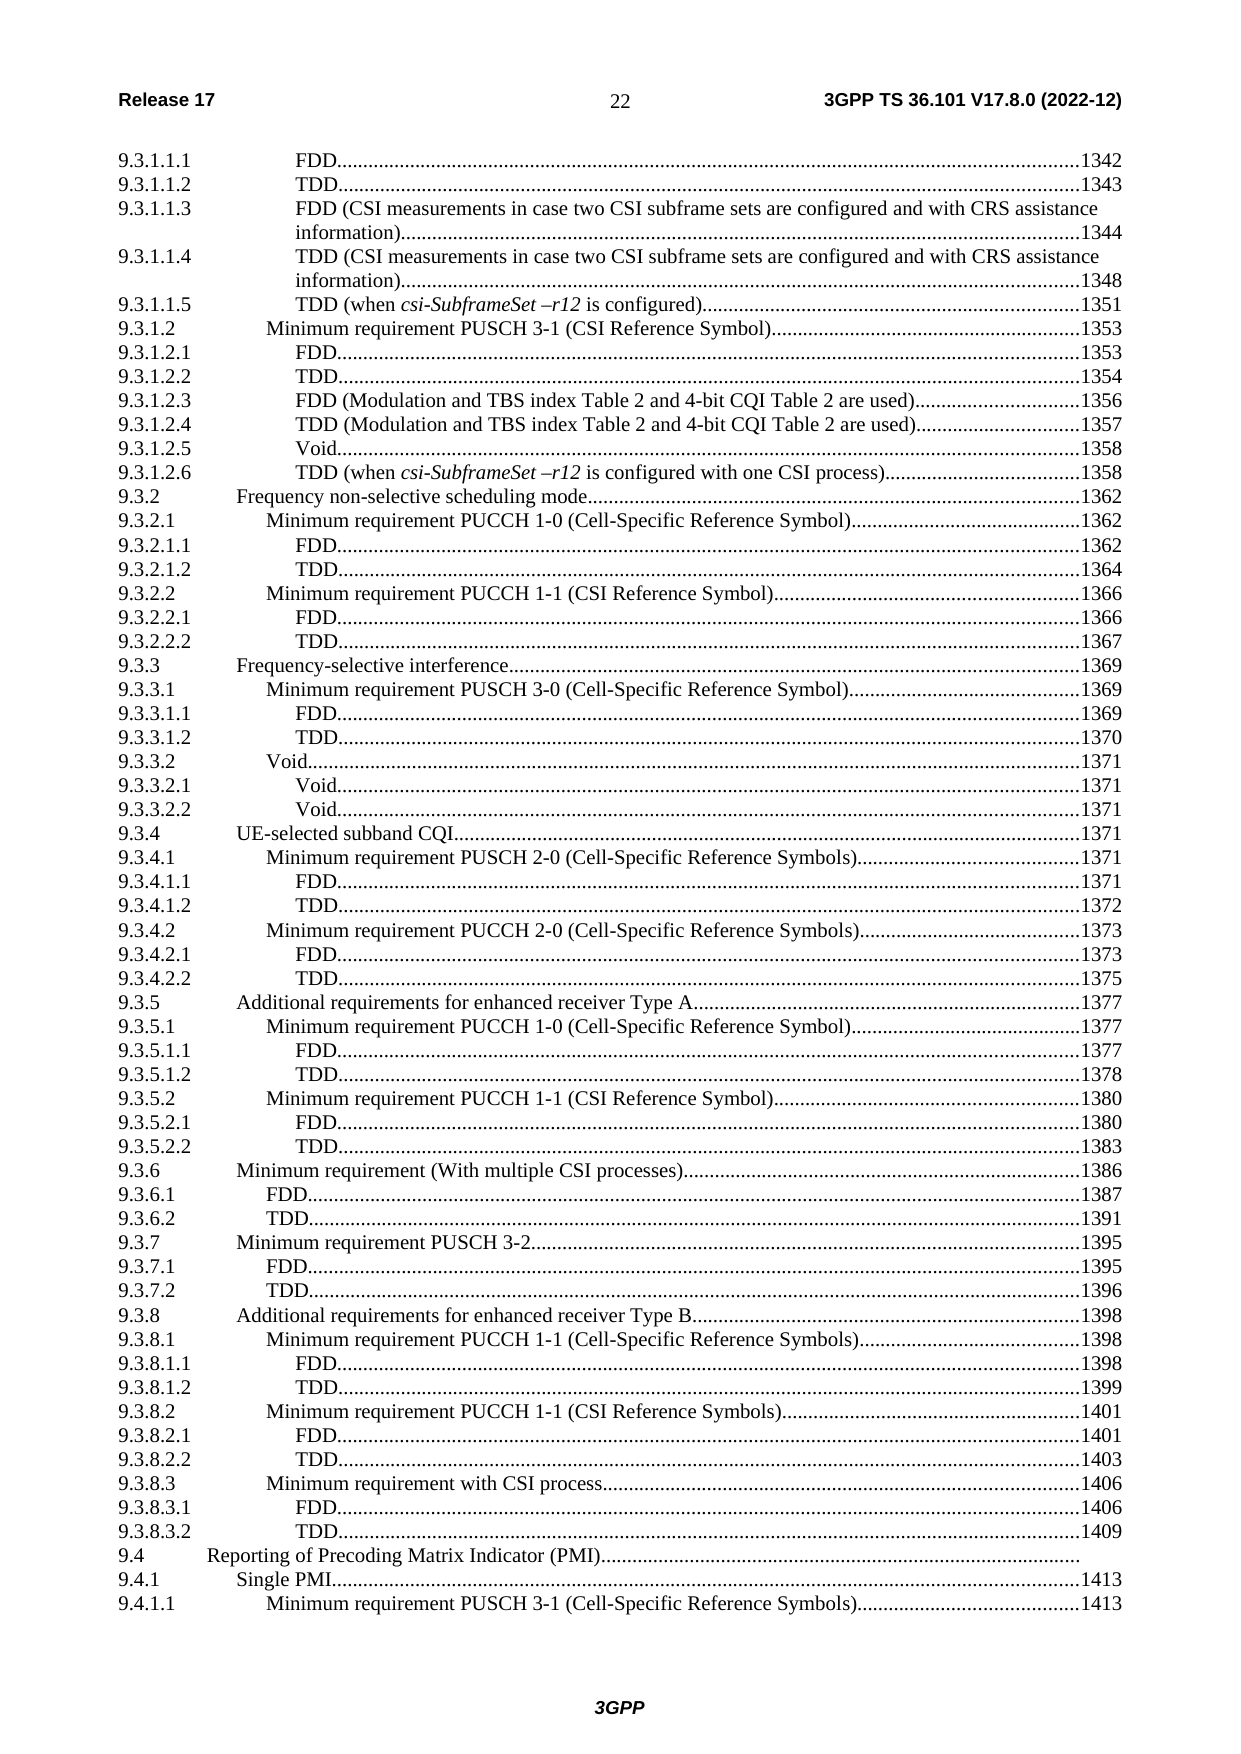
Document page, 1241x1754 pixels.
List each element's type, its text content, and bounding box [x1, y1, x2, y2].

text 9.3.1.2.5 Void 1358 [118, 436, 1122, 460]
text 9.4 Reporting of Precoding Matrix Indicator (PMI) 1412 [118, 1543, 1078, 1567]
text 9.3.1.2.4 TDD (Modulation and TBS index Table 2 and 4-bit CQI Table 2 are used) 1357 [118, 412, 1122, 436]
text 9.3.1.1.4 TDD (CSI measurements in case two CSI subframe sets are configured and with CRS assistance information) 1348 [118, 244, 1122, 292]
text 9.3.2.2.2 TDD 1367 [118, 629, 1122, 653]
text 9.3.5 Additional requirements for enhanced receiver Type A 1377 [118, 990, 1122, 1014]
text 9.3.4.2 Minimum requirement PUCCH 2-0 (Cell-Specific Reference Symbols) 1373 [118, 917, 1122, 942]
text 9.3.3 Frequency-selective interference 1369 [118, 653, 1122, 677]
text 9.3.1.1.3 FDD (CSI measurements in case two CSI subframe sets are configured and with CRS assistance information) 1344 [118, 196, 1122, 244]
text 9.4.1.1 Minimum requirement PUSCH 3-1 (Cell-Specific Reference Symbols) 1413 [118, 1591, 1122, 1615]
text 9.3.4 UE-selected subband CQI 1371 [118, 821, 1122, 845]
text 9.3.2.1.1 FDD 1362 [118, 532, 1122, 557]
text 9.3.8.3 Minimum requirement with CSI process 1406 [118, 1471, 1122, 1495]
text 9.3.1.1.2 TDD 1343 [118, 172, 1122, 196]
text 9.3.4.2.2 TDD 1375 [118, 966, 1122, 990]
text 9.3.1.2.3 FDD (Modulation and TBS index Table 2 and 4-bit CQI Table 2 are used) 1356 [118, 388, 1122, 412]
text 9.3.6.2 TDD 1391 [118, 1206, 1122, 1230]
text 9.3.8.1.2 TDD 1399 [118, 1375, 1122, 1399]
text 9.3.1.2 Minimum requirement PUSCH 3-1 (CSI Reference Symbol) 1353 [118, 316, 1122, 340]
text 9.3.3.1 Minimum requirement PUSCH 3-0 (Cell-Specific Reference Symbol) 1369 [118, 677, 1122, 701]
text 9.3.5.2 Minimum requirement PUCCH 1-1 (CSI Reference Symbol) 1380 [118, 1086, 1122, 1110]
text 9.3.8.2 Minimum requirement PUCCH 1-1 (CSI Reference Symbols) 1401 [118, 1399, 1122, 1423]
text 9.4.1 Single PMI 1413 [118, 1567, 1122, 1591]
text 9.3.5.2.2 TDD 1383 [118, 1134, 1122, 1158]
text 9.3.1.2.2 TDD 1354 [118, 364, 1122, 388]
text 9.3.4.1 Minimum requirement PUSCH 2-0 (Cell-Specific Reference Symbols) 1371 [118, 845, 1122, 869]
text 9.3.5.2.1 FDD 1380 [118, 1110, 1122, 1134]
text 9.3.7 Minimum requirement PUSCH 3-2 1395 [118, 1230, 1122, 1254]
text 9.3.8.3.2 TDD 1409 [118, 1519, 1122, 1543]
text 9.3.2.1 Minimum requirement PUCCH 1-0 (Cell-Specific Reference Symbol) 1362 [118, 508, 1122, 532]
text 9.3.3.1.2 TDD 1370 [118, 725, 1122, 749]
text 9.3.8.1 Minimum requirement PUCCH 1-1 (Cell-Specific Reference Symbols) 1398 [118, 1327, 1122, 1351]
text 9.3.4.1.2 TDD 1372 [118, 893, 1122, 917]
text 9.3.5.1.1 FDD 1377 [118, 1038, 1122, 1062]
text 9.3.1.2.6 TDD (when csi-SubframeSet –r12 is configured with one CSI process) 1358 [118, 460, 1122, 484]
text 9.3.8 Additional requirements for enhanced receiver Type B 1398 [118, 1302, 1122, 1327]
text 9.3.4.2.1 FDD 1373 [118, 942, 1122, 966]
text 9.3.3.2.1 Void 1371 [118, 773, 1122, 797]
text 9.3.3.1.1 FDD 1369 [118, 701, 1122, 725]
text 9.3.8.2.1 FDD 1401 [118, 1423, 1122, 1447]
text 9.3.8.1.1 FDD 1398 [118, 1351, 1122, 1375]
text 9.3.1.2.1 FDD 1353 [118, 340, 1122, 364]
text 9.3.2.2.1 FDD 1366 [118, 605, 1122, 629]
text 9.3.6 Minimum requirement (With multiple CSI processes) 1386 [118, 1158, 1122, 1182]
text 9.3.7.1 FDD 1395 [118, 1254, 1122, 1278]
text 9.3.2 Frequency non-selective scheduling mode 1362 [118, 484, 1122, 508]
text 9.3.2.2 Minimum requirement PUCCH 1-1 (CSI Reference Symbol) 1366 [118, 581, 1122, 605]
text 9.3.8.3.1 FDD 1406 [118, 1495, 1122, 1519]
text 9.3.2.1.2 TDD 1364 [118, 557, 1122, 581]
text 9.3.1.1.5 TDD (when csi-SubframeSet –r12 is configured) 1351 [118, 292, 1122, 316]
text 9.3.8.2.2 TDD 1403 [118, 1447, 1122, 1471]
text 9.3.5.1 Minimum requirement PUCCH 1-0 (Cell-Specific Reference Symbol) 1377 [118, 1014, 1122, 1038]
text 9.3.3.2.2 Void 1371 [118, 797, 1122, 821]
text 9.3.5.1.2 TDD 1378 [118, 1062, 1122, 1086]
text 9.3.4.1.1 FDD 1371 [118, 869, 1122, 893]
text 9.3.3.2 Void 1371 [118, 749, 1122, 773]
text 9.3.1.1.1 FDD 1342 [118, 147, 1122, 172]
text 9.3.7.2 TDD 1396 [118, 1278, 1122, 1302]
text 9.3.6.1 FDD 1387 [118, 1182, 1122, 1206]
